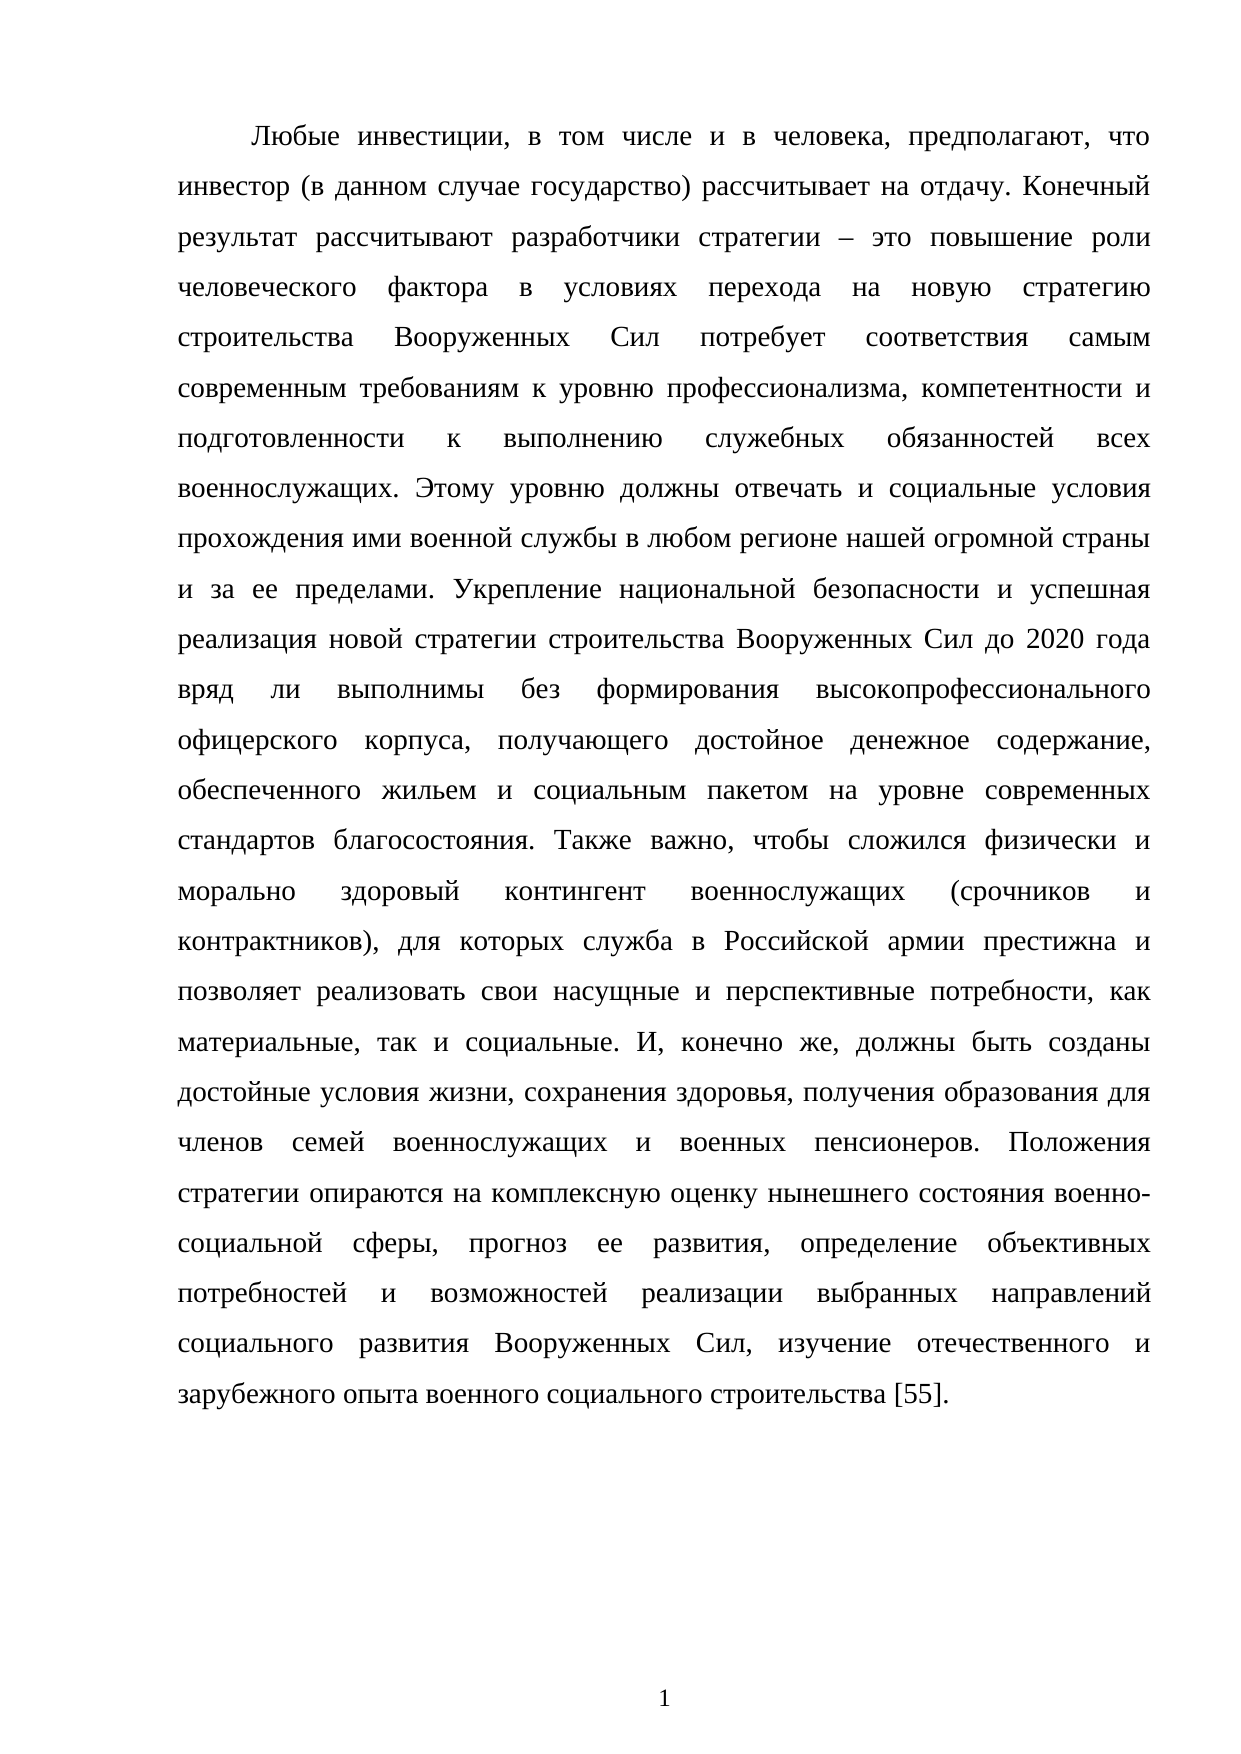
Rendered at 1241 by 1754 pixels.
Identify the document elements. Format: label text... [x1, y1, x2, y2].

text Любые инвестиции, в том числе и в человека, предполагают, что инвестор (в данном случае государство) рассчитывает на отдачу. Конечный результат рассчитывают разработчики стратегии – это повышение роли человеческого фактора в условиях перехода на новую стратегию строительства Вооруженных Сил потребует соответствия самым современным требованиям к уровню профессионализма, компетентности и подготовленности к выполнению служебных обязанностей всех военнослужащих. Этому уровню должны отвечать и социальные условия прохождения ими военной службы в любом регионе нашей огромной страны и за ее пределами. Укрепление национальной безопасности и успешная реализация новой стратегии строительства Вооруженных Сил до 2020 года вряд ли выполнимы без формирования высокопрофессионального офицерского корпуса, получающего достойное денежное содержание, обеспеченного жильем и социальным пакетом на уровне современных стандартов благосостояния. Также важно, чтобы сложился физически и морально здоровый контингент военнослужащих (срочников и контрактников), для которых служба в Российской армии престижна и позволяет реализовать свои насущные и перспективные потребности, как материальные, так и социальные. И, конечно же, должны быть созданы достойные условия жизни, сохранения здоровья, получения образования для членов семей военнослужащих и военных пенсионеров. Положения стратегии опираются на комплексную оценку нынешнего состояния военно-социальной сферы, прогноз ее развития, определение объективных потребностей и возможностей реализации выбранных направлений социального развития Вооруженных Сил, изучение отечественного и зарубежного опыта военного социального строительства [55]. [177, 118, 1152, 1409]
